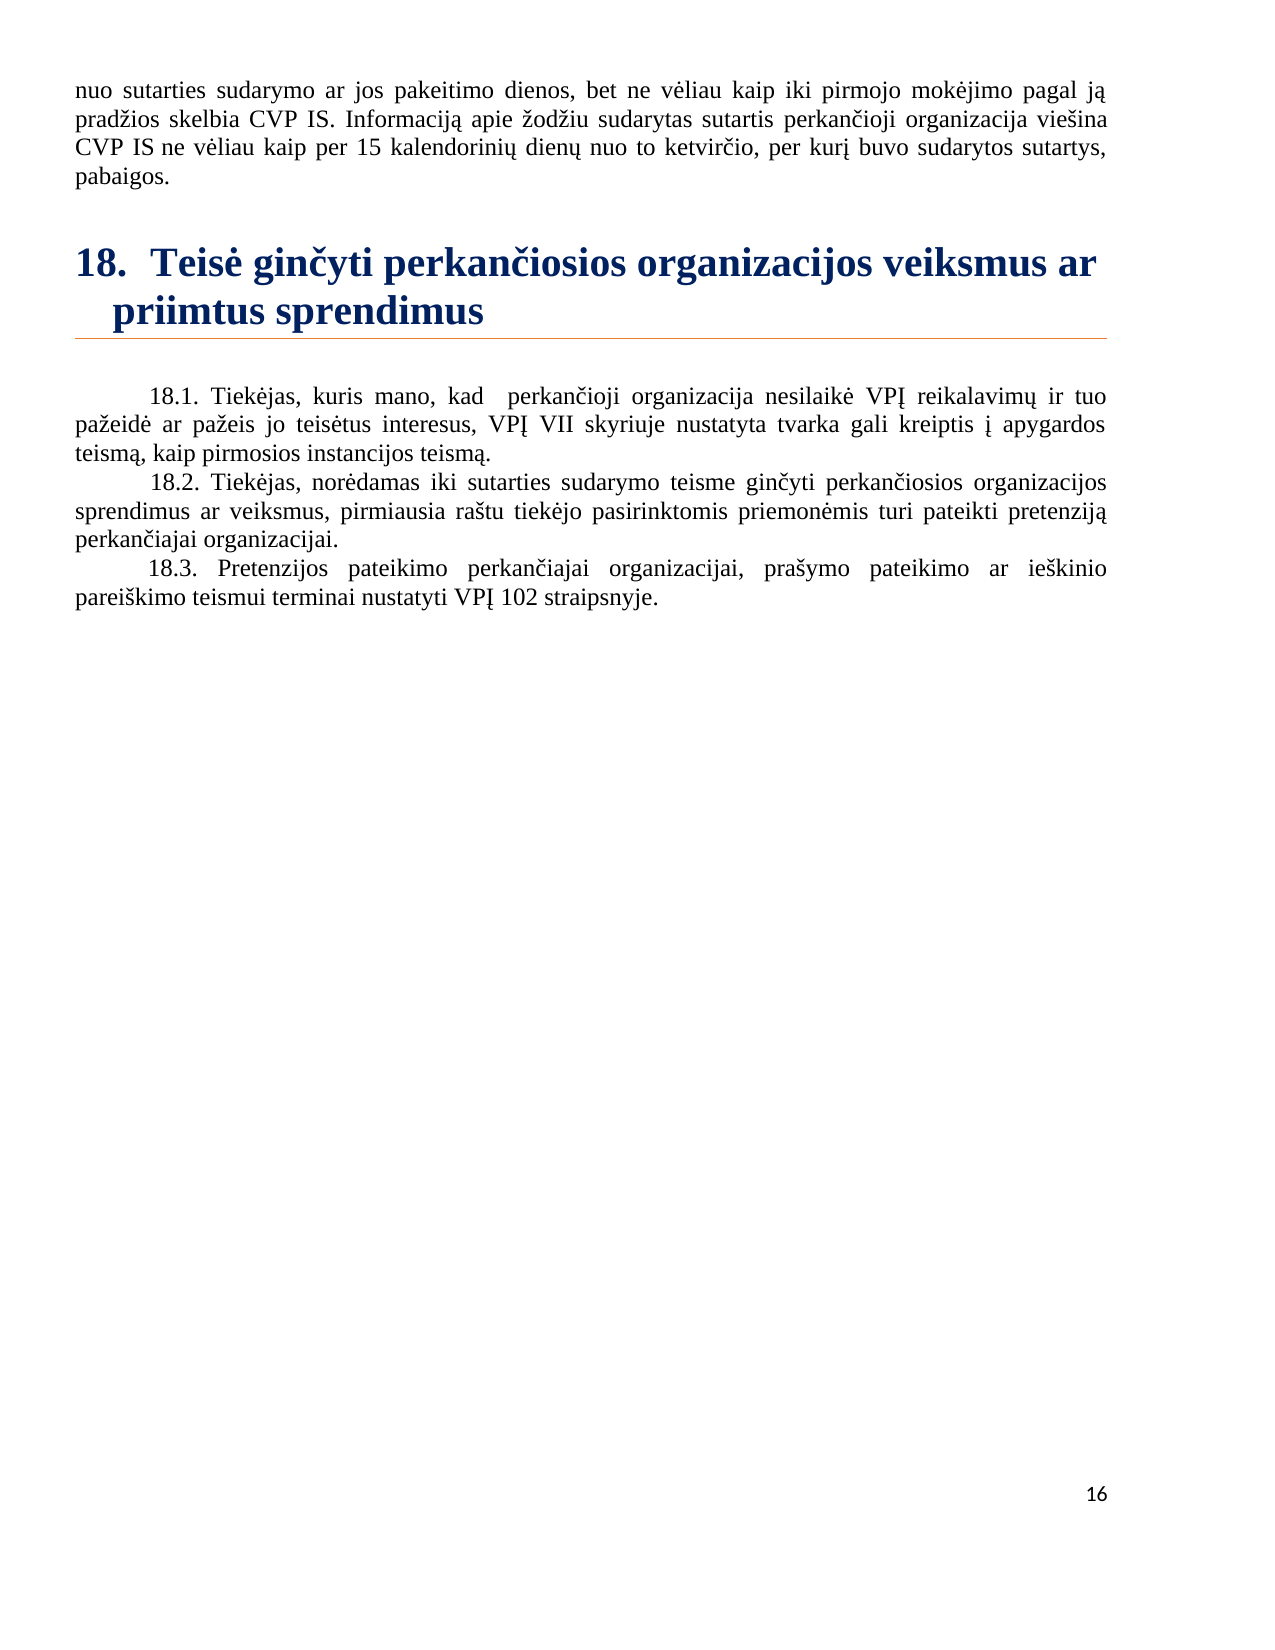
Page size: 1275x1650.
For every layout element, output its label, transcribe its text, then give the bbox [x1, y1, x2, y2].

subtitle Teisė ginčyti perkančiosios organizacijos veiksmus ar priimtus sprendimus [75, 238, 1107, 338]
list 18.2. Tiekėjas, norėdamas iki sutarties sudarymo teisme ginčyti perkančiosios organizacijos sprendimus ar veiksmus, pirmiausia raštu tiekėjo pasirinktomis priemonėmis turi pateikti pretenziją perkančiajai organizacijai. [75, 467, 1107, 553]
text 18.3. Pretenzijos pateikimo perkančiajai organizacijai, prašymo pateikimo ar ieškinio pareiškimo teismui terminai nustatyti VPĮ 102 straipsnyje. [75, 553, 1107, 611]
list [75, 75, 1107, 190]
text 18.1. Tiekėjas, kuris mano, kad perkančioji organizacija nesilaikė VPĮ reikalavimų ir tuo pažeidė ar pažeis jo teisėtus interesus, VPĮ VII skyriuje nustatyta tvarka gali kreiptis į apygardos teismą, kaip pirmosios instancijos teismą. [75, 381, 1107, 467]
